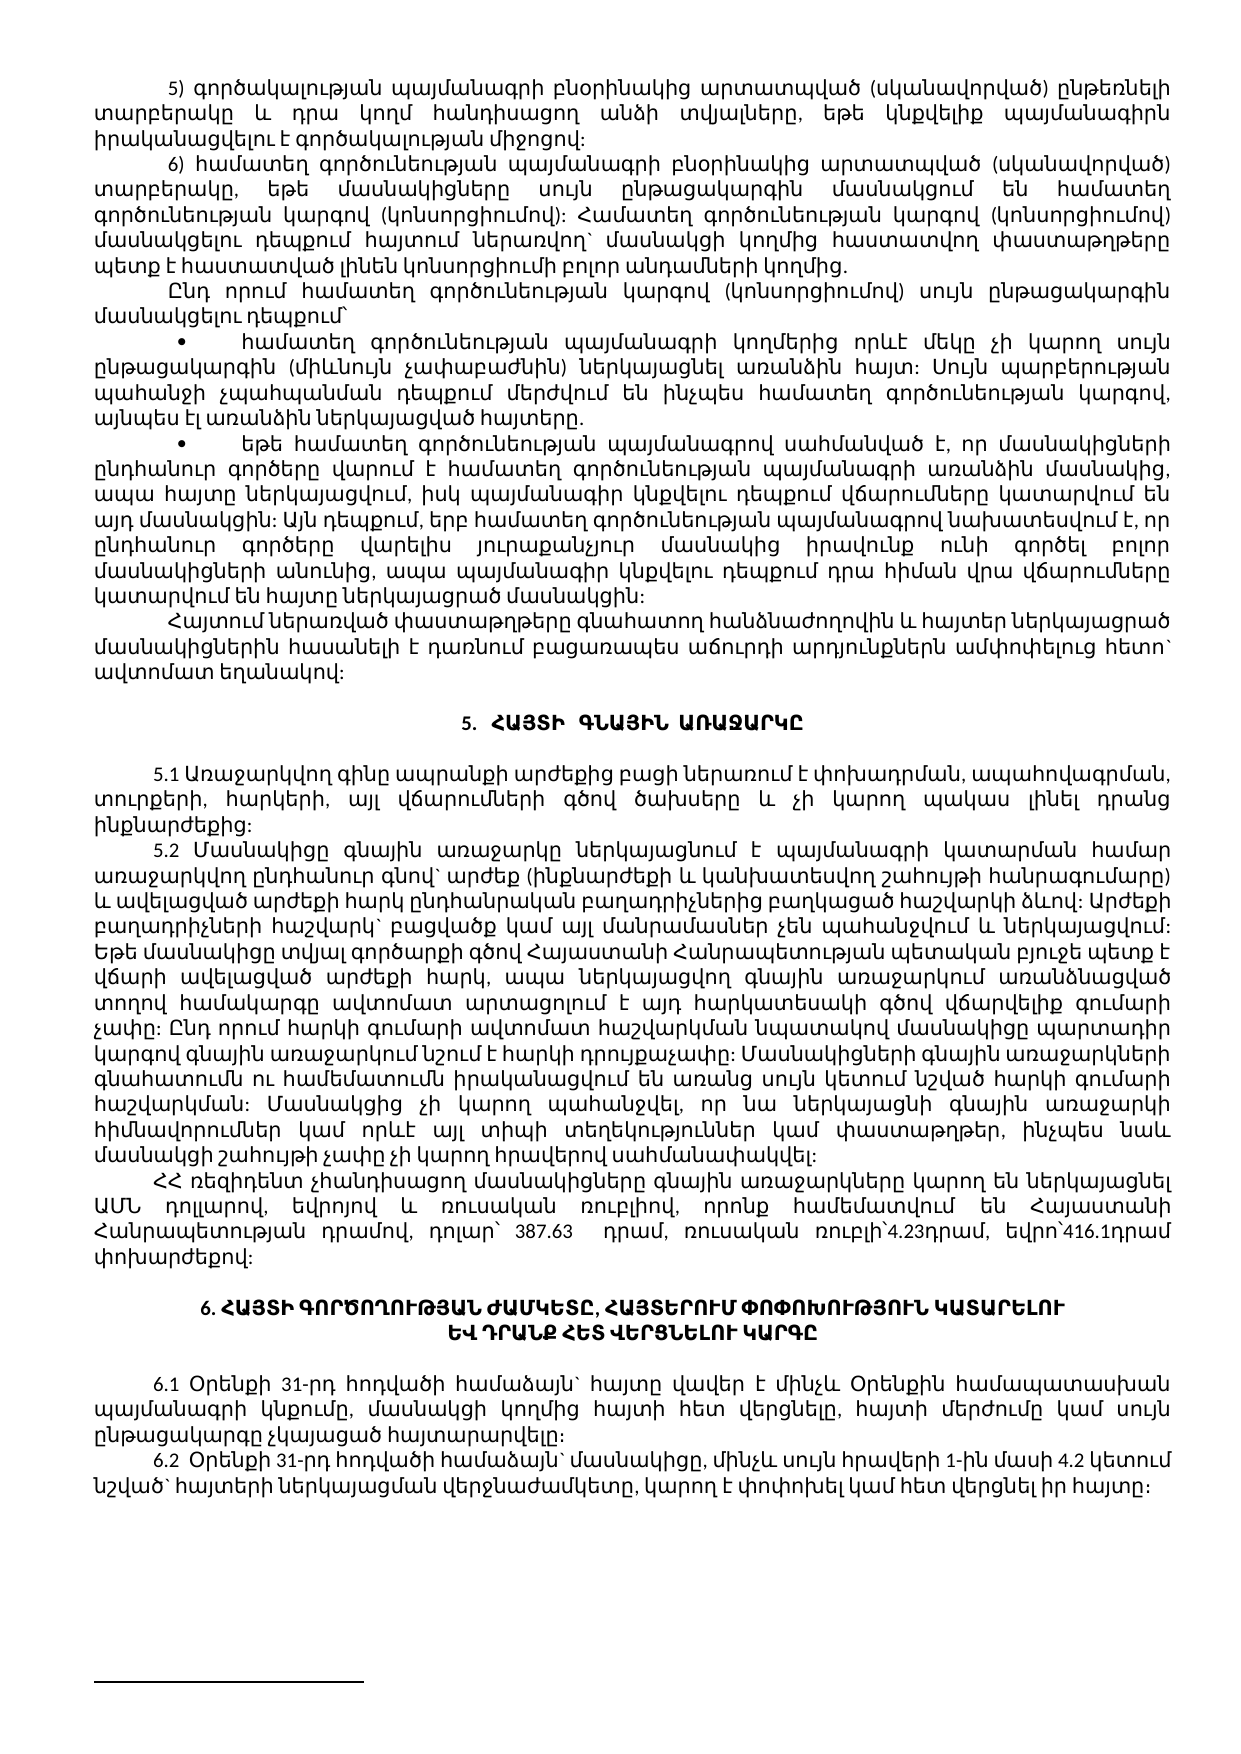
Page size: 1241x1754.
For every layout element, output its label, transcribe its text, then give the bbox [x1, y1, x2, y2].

text 5.1 Առաջարկվող գինը ապրանքի արժեքից բացի ներառում է փոխադրման, ապահովագրման, տուրքերի, հարկերի, այլ վճարումների գծով ծախսերը և չի կարող պակաս լինել դրանց ինքնարժեքից: [94, 761, 1171, 837]
text 6.2 Օրենքի 31-րդ հոդվածի համաձայն` մասնակիցը, մինչև սույն հրավերի 1-ին մասի 4.2 կետում նշված` հայտերի ներկայացման վերջնաժամկետը, կարող է փոփոխել կամ հետ վերցնել իր հայտը։ [94, 1447, 1171, 1498]
text 6) համատեղ գործունեության պայմանագրի բնօրինակից արտատպված (սկանավորված) տարբերակը, եթե մասնակիցները սույն ընթացակարգին մասնակցում են համատեղ գործունեության կարգով (կոնսորցիումով): Համատեղ գործունեության կարգով (կոնսորցիումով) մասնակցելու դեպքում հայտում ներառվող` մասնակցի կողմից հաստատվող փաստաթղթերը պետք է հաստատված լինեն կոնսորցիումի բոլոր անդամների կողմից. [94, 151, 1171, 278]
text 6.1 Օրենքի 31-րդ հոդվածի համաձայն` հայտը վավեր է մինչև Օրենքին համապատասխան պայմանագրի կնքումը, մասնակցի կողմից հայտի հետ վերցնելը, հայտի մերժումը կամ սույն ընթացակարգը չկայացած հայտարարվելը։ [94, 1371, 1171, 1447]
list եթե համատեղ գործունեության պայմանագրով սահմանված է, որ մասնակիցների ընդհանուր գործերը վարում է համատեղ գործունեության պայմանագրի առանձին մասնակից, ապա հայտը ներկայացվում, իսկ պայմանագիր կնքվելու դեպքում վճարումները կատարվում են այդ մասնակցին: Այն դեպքում, երբ համատեղ գործունեության պայմանագրով նախատեսվում է, որ ընդհանուր գործերը վարելիս յուրաքանչյուր մասնակից իրավունք ունի գործել բոլոր մասնակիցների անունից, ապա պայմանագիր կնքվելու դեպքում դրա հիման վրա վճարումները կատարվում են հայտը ներկայացրած մասնակցին: [94, 431, 1171, 609]
text 6. ՀԱՅՏԻ ԳՈՐԾՈՂՈՒԹՅԱՆ ԺԱՄԿԵՏԸ, ՀԱՅՏԵՐՈՒՄ ՓՈՓՈԽՈՒԹՅՈՒՆ ԿԱՏԱՐԵԼՈՒ [94, 1295, 1171, 1320]
text 5) գործակալության պայմանագրի բնօրինակից արտատպված (սկանավորված) ընթեռնելի տարբերակը և դրա կողմ հանդիսացող անձի տվյալները, եթե կնքվելիք պայմանագիրն իրականացվելու է գործակալության միջոցով: [94, 75, 1171, 151]
text Հայտում ներառված փաստաթղթերը գնահատող հանձնաժողովին և հայտեր ներկայացրած մասնակիցներին հասանելի է դառնում բացառապես աճուրդի արդյունքներն ամփոփելուց հետո` ավտոմատ եղանակով: [94, 609, 1171, 685]
text 5. ՀԱՅՏԻ ԳՆԱՅԻՆ ԱՌԱՋԱՐԿԸ [94, 710, 1171, 736]
text Ընդ որում համատեղ գործունեության կարգով (կոնսորցիումով) սույն ընթացակարգին մասնակցելու դեպքում՝ [94, 278, 1171, 329]
text ՀՀ ռեզիդենտ չհանդիսացող մասնակիցները գնային առաջարկները կարող են ներկայացնել ԱՄՆ դոլլարով, եվրոյով և ռուսական ռուբլիով, որոնք համեմատվում են Հայաստանի Հանրապետության դրամով, դոլար՝ 387.63 դրամ, ռուսական ռուբլի՝4.23դրամ, եվրո՝416.1դրամ փոխարժեքով: [94, 1168, 1171, 1269]
list համատեղ գործունեության պայմանագրի կողմերից որևէ մեկը չի կարող սույն ընթացակարգին (միևնույն չափաբաժնին) ներկայացնել առանձին հայտ: Սույն պարբերության պահանջի չպահպանման դեպքում մերժվում են ինչպես համատեղ գործունեության կարգով, այնպես էլ առանձին ներկայացված հայտերը. [94, 329, 1171, 431]
text ԵՎ ԴՐԱՆՔ ՀԵՏ ՎԵՐՑՆԵԼՈՒ ԿԱՐԳԸ [94, 1320, 1171, 1346]
text 5.2 Մասնակիցը գնային առաջարկը ներկայացնում է պայմանագրի կատարման համար առաջարկվող ընդհանուր գնով` արժեք (ինքնարժեքի և կանխատեսվող շահույթի հանրագումարը) և ավելացված արժեքի հարկ ընդհանրական բաղադրիչներից բաղկացած հաշվարկի ձևով: Արժեքի բաղադրիչների հաշվարկ` բացվածք կամ այլ մանրամասներ չեն պահանջվում և ներկայացվում: Եթե մասնակիցը տվյալ գործարքի գծով Հայաստանի Հանրապետության պետական բյուջե պետք է վճարի ավելացված արժեքի հարկ, ապա ներկայացվող գնային առաջարկում առանձնացված տողով համակարգը ավտոմատ արտացոլում է այդ հարկատեսակի գծով վճարվելիք գումարի չափը: Ընդ որում հարկի գումարի ավտոմատ հաշվարկման նպատակով մասնակիցը պարտադիր կարգով գնային առաջարկում նշում է հարկի դրույքաչափը: Մասնակիցների գնային առաջարկների գնահատումն ու համեմատումն իրականացվում են առանց սույն կետում նշված հարկի գումարի հաշվարկման: Մասնակցից չի կարող պահանջվել, որ նա ներկայացնի գնային առաջարկի հիմնավորումներ կամ որևէ այլ տիպի տեղեկություններ կամ փաստաթղթեր, ինչպես նաև մասնակցի շահույթի չափը չի կարող հրավերով սահմանափակվել: [94, 837, 1171, 1168]
